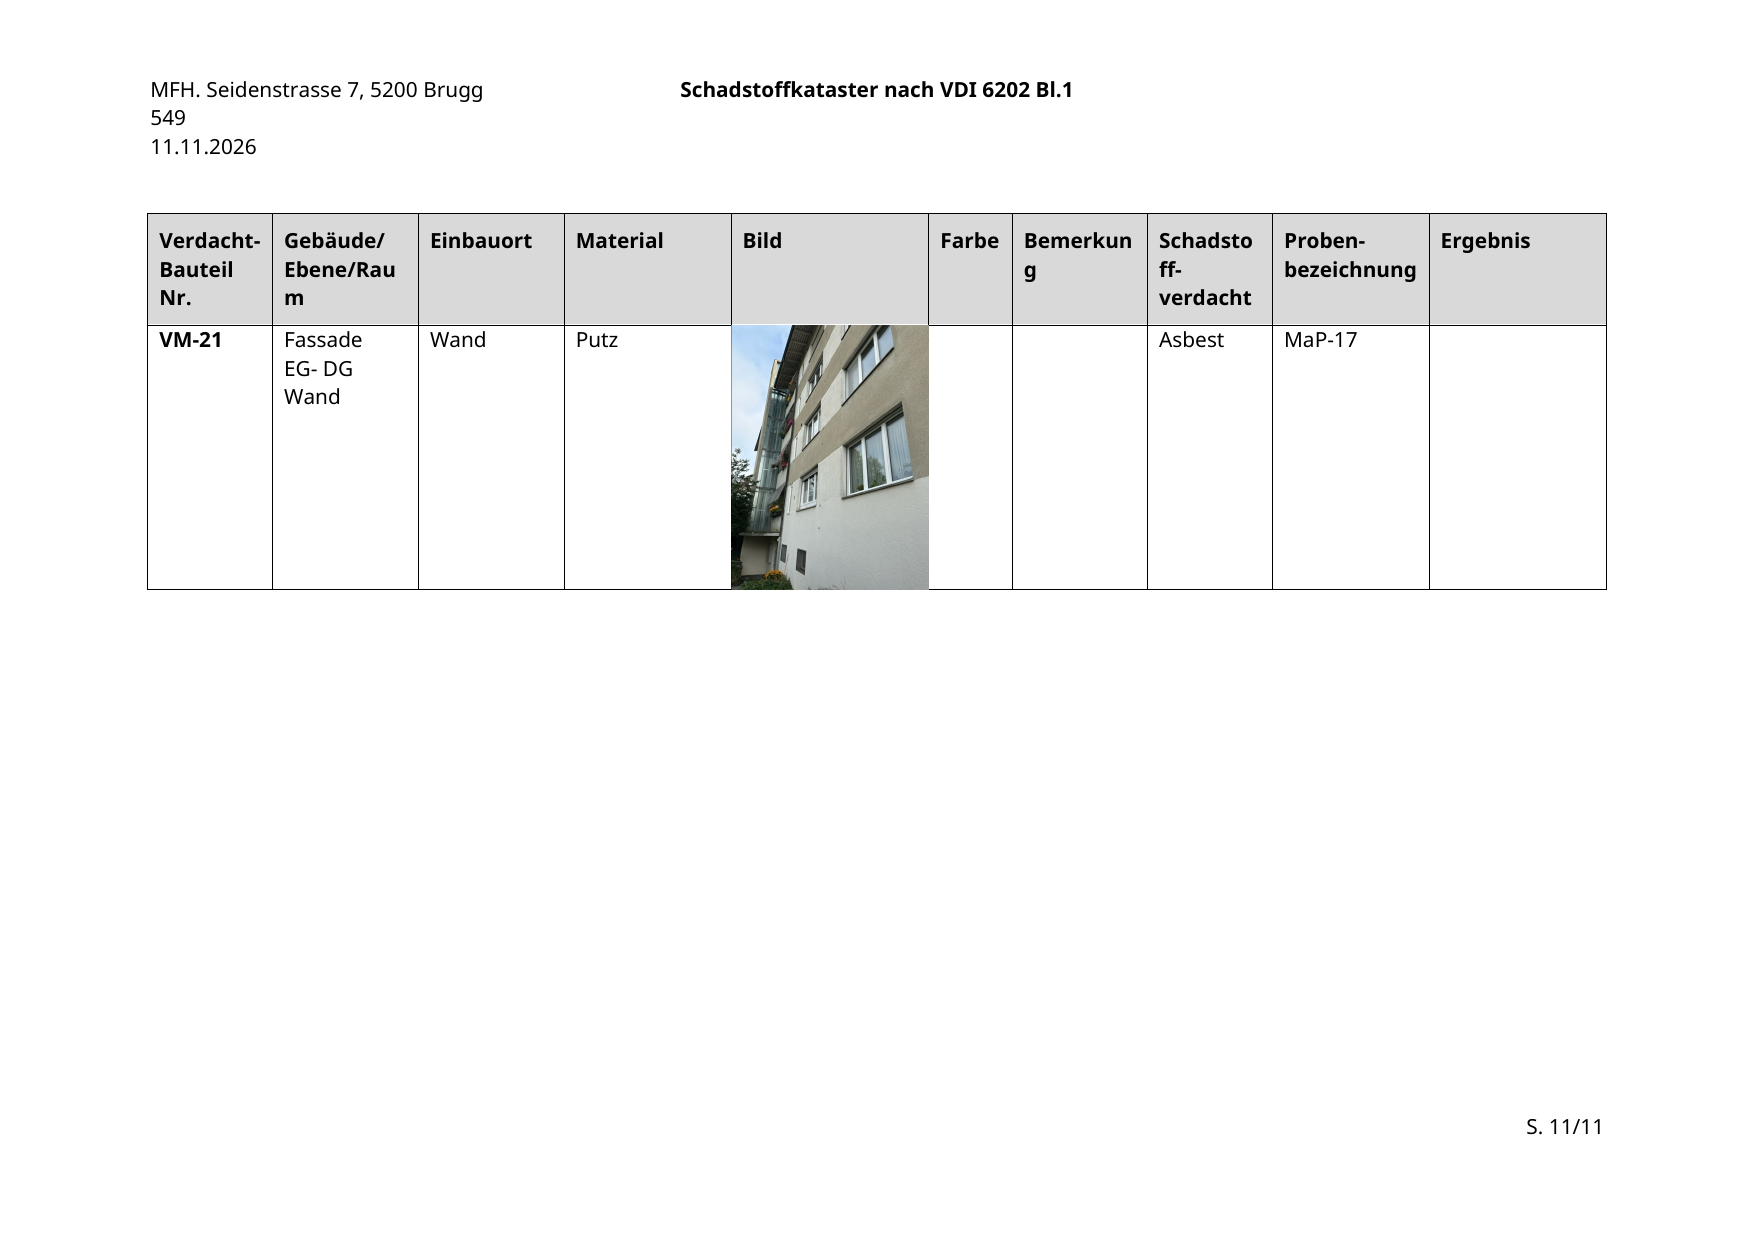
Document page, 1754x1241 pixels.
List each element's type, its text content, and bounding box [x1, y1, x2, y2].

table_cell Fassade EG- DG Wand [273, 326, 418, 589]
table_header Bemerkung [1013, 214, 1147, 324]
table_header Gebäude/ Ebene/Raum [273, 214, 418, 324]
table_cell Asbest [1148, 326, 1272, 589]
table_header Ergebnis [1430, 214, 1606, 324]
table_header Material [565, 214, 731, 324]
table_cell Putz [565, 326, 731, 589]
table_header Farbe [929, 214, 1012, 324]
table_cell VM-21 [148, 326, 272, 589]
picture [731, 325, 929, 590]
table_cell [1430, 326, 1606, 589]
table_cell [1013, 326, 1147, 589]
table_header Bild [732, 214, 928, 324]
table_cell MaP-17 [1273, 326, 1429, 589]
table_header Proben-bezeichnung [1273, 214, 1429, 324]
table_header Einbauort [419, 214, 564, 324]
table_header Schadstoff-verdacht [1148, 214, 1272, 324]
table_header Verdacht-Bauteil Nr. [148, 214, 272, 324]
table_cell [929, 326, 1012, 589]
table_cell Wand [419, 326, 564, 589]
